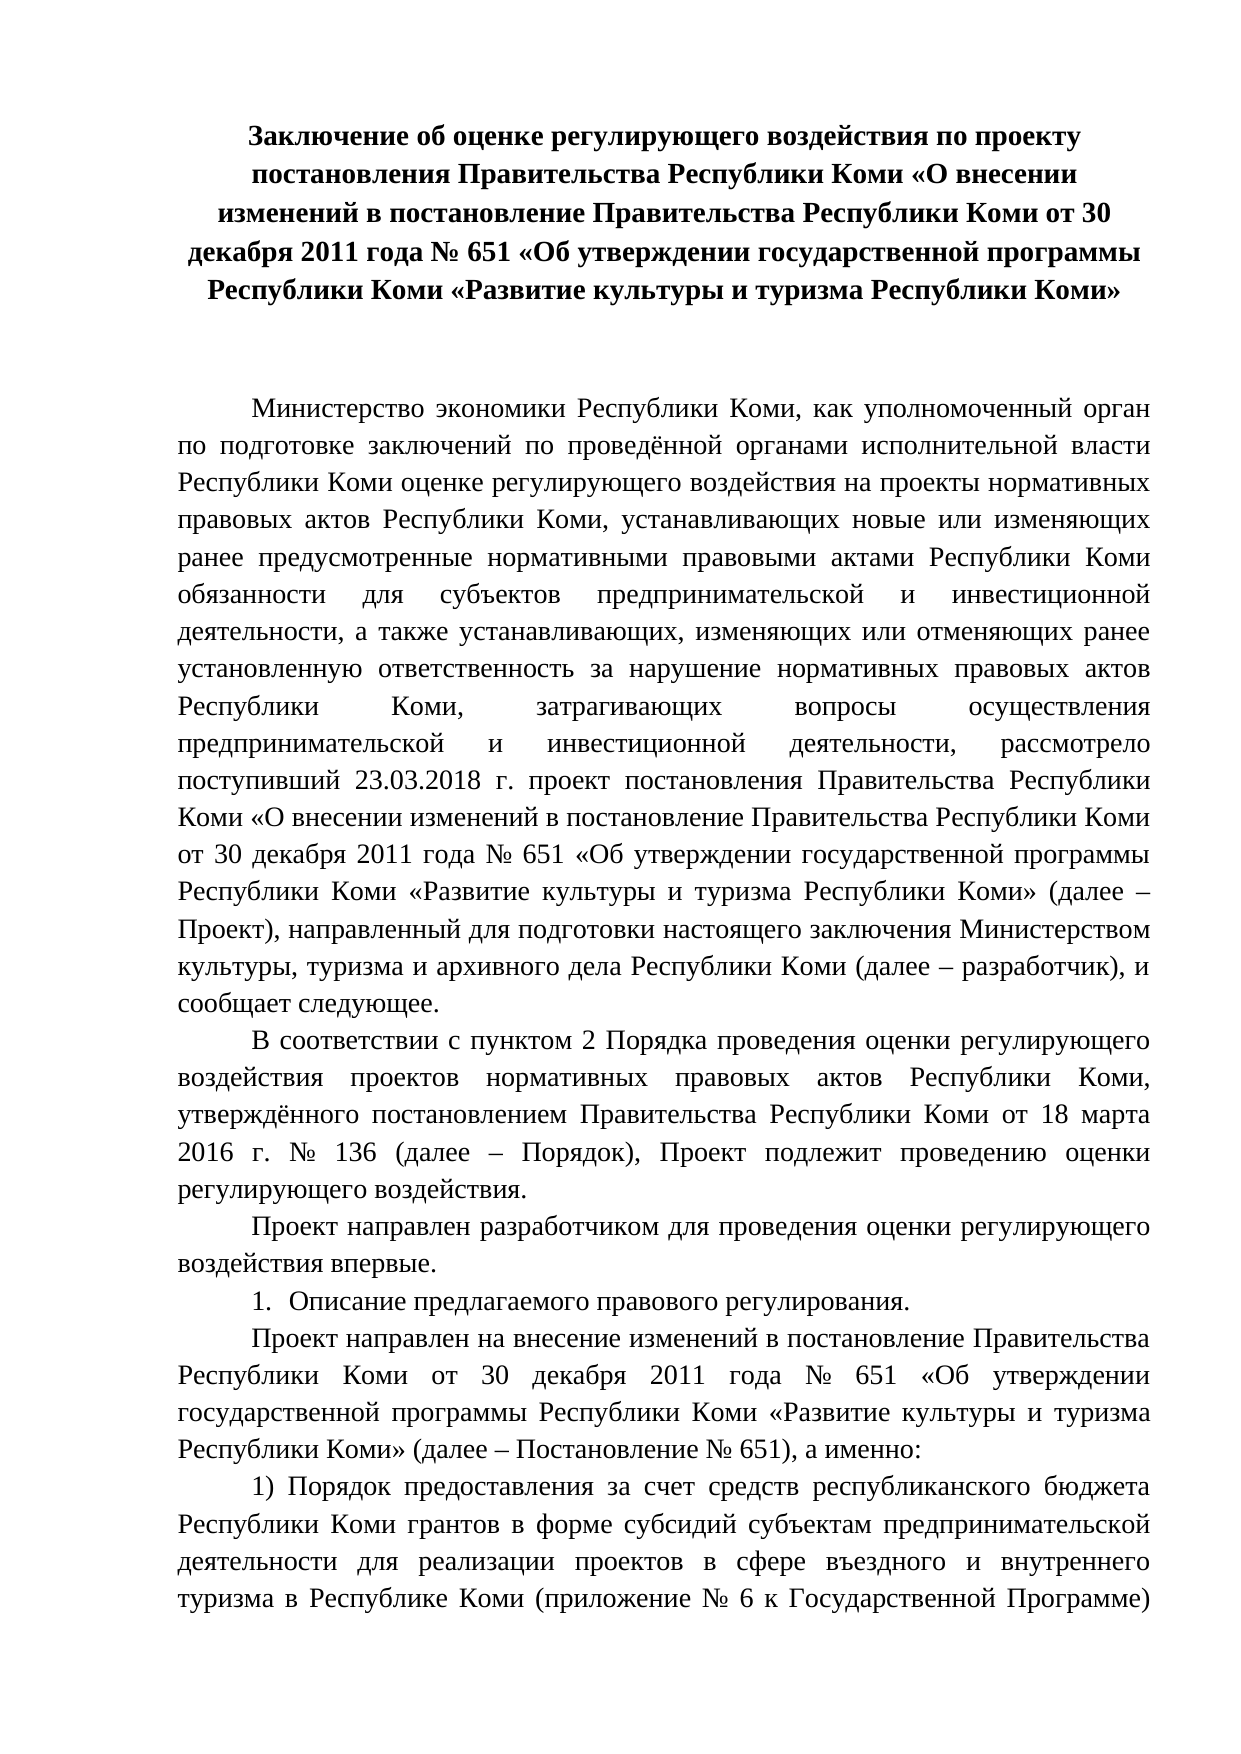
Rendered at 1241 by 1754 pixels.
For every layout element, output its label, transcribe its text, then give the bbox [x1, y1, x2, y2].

text Проект направлен разработчиком для проведения оценки регулирующего воздействия впервые. [177, 1209, 1152, 1279]
list Описание предлагаемого правового регулирования. [251, 1283, 1152, 1316]
text Проект направлен на внесение изменений в постановление Правительства Республики Коми от 30 декабря 2011 года № 651 «Об утверждении государственной программы Республики Коми «Развитие культуры и туризма Республики Коми» (далее – Постановление № 651), а именно: [177, 1321, 1152, 1465]
text Министерство экономики Республики Коми, как уполномоченный орган по подготовке заключений по проведённой органами исполнительной власти Республики Коми оценке регулирующего воздействия на проекты нормативных правовых актов Республики Коми, устанавливающих новые или изменяющих ранее предусмотренные нормативными правовыми актами Республики Коми обязанности для субъектов предпринимательской и инвестиционной деятельности, а также устанавливающих, изменяющих или отменяющих ранее установленную ответственность за нарушение нормативных правовых актов Республики Коми, затрагивающих вопросы осуществления предпринимательской и инвестиционной деятельности, рассмотрело поступивший 23.03.2018 г. проект постановления Правительства Республики Коми «О внесении изменений в постановление Правительства Республики Коми от 30 декабря 2011 года № 651 «Об утверждении государственной программы Республики Коми «Развитие культуры и туризма Республики Коми» (далее – Проект), направленный для подготовки настоящего заключения Министерством культуры, туризма и архивного дела Республики Коми (далее – разработчик), и сообщает следующее. [177, 391, 1152, 1018]
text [177, 1469, 1152, 1613]
text В соответствии с пунктом 2 Порядка проведения оценки регулирующего воздействия проектов нормативных правовых актов Республики Коми, утверждённого постановлением Правительства Республики Коми от 18 марта 2016 г. № 136 (далее – Порядок), Проект подлежит проведению оценки регулирующего воздействия. [177, 1023, 1152, 1204]
text Заключение об оценке регулирующего воздействия по проекту постановления Правительства Республики Коми «О внесении изменений в постановление Правительства Республики Коми от 30 декабря 2011 года № 651 «Об утверждении государственной программы Республики Коми «Развитие культуры и туризма Республики Коми» [177, 118, 1152, 306]
